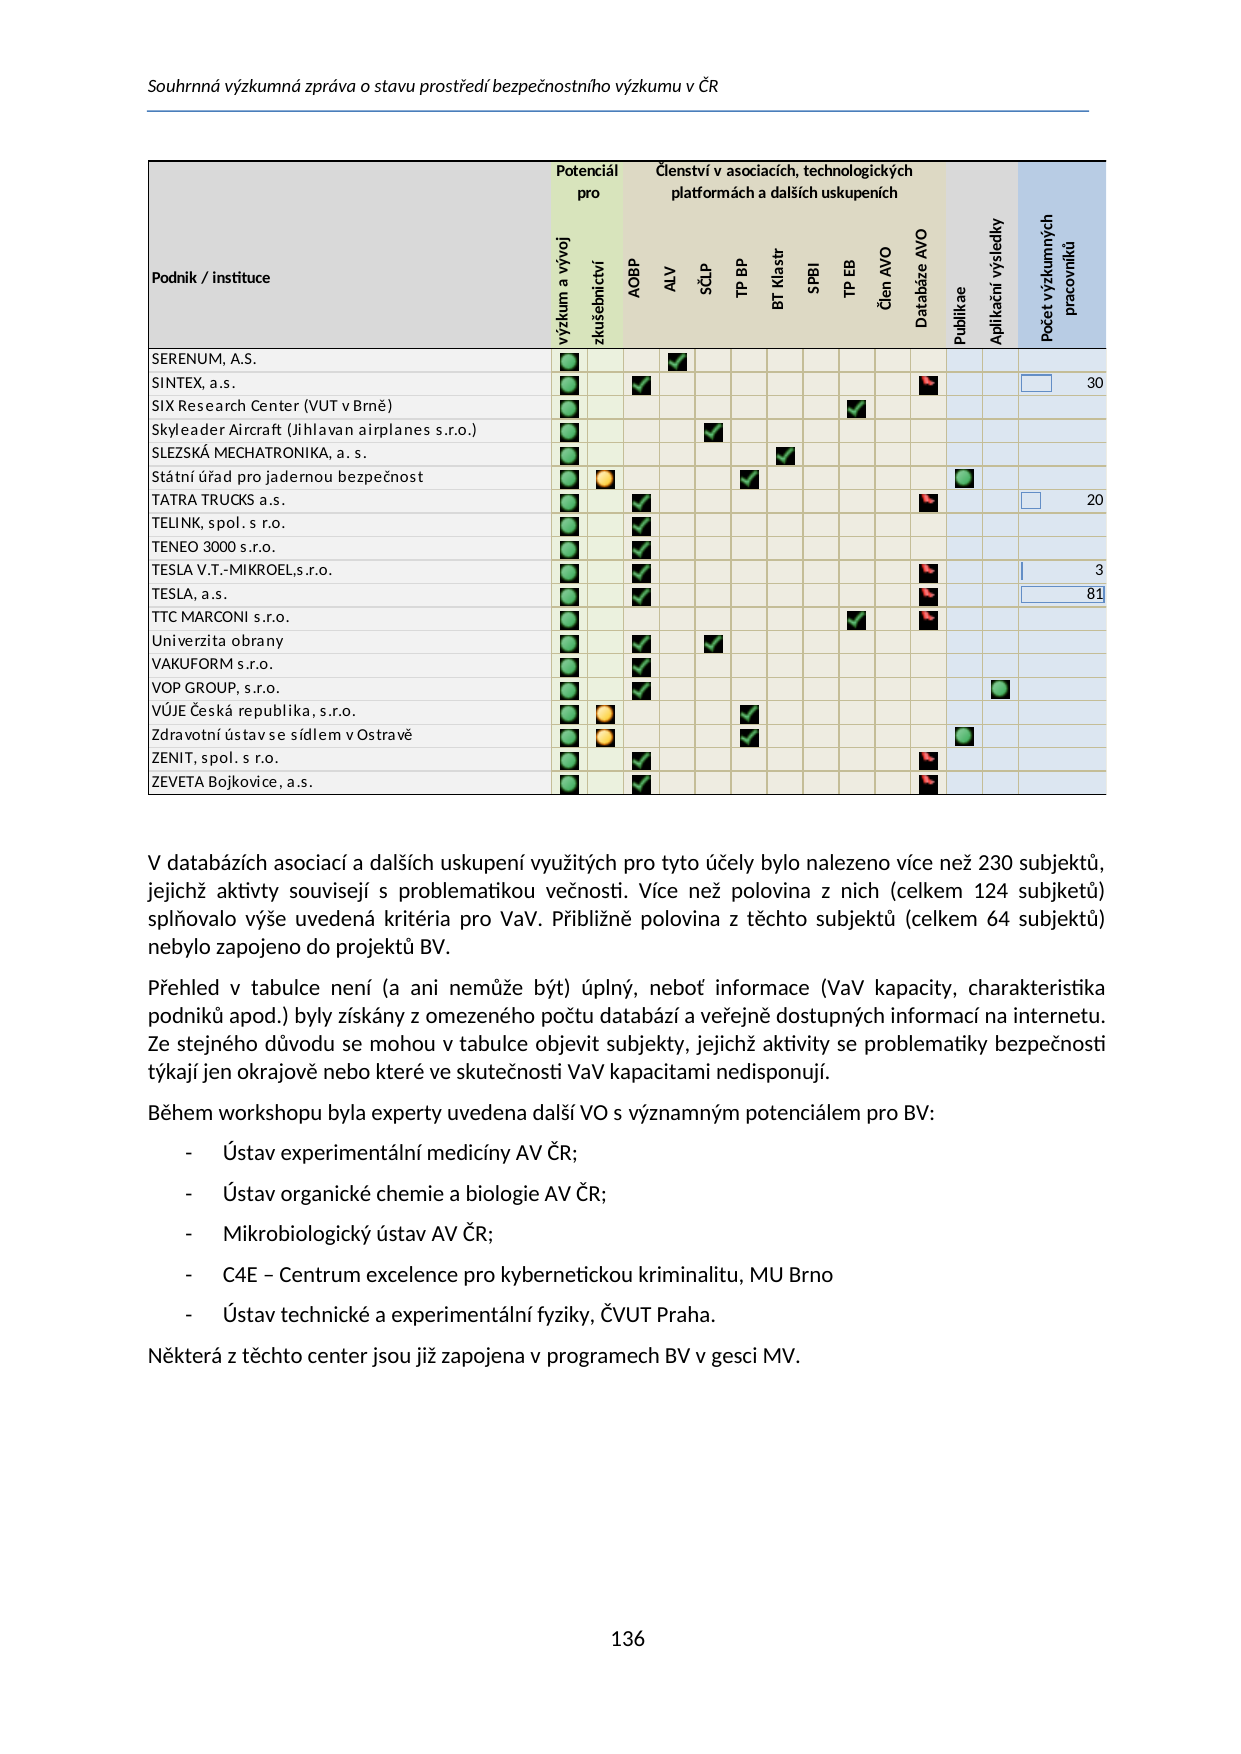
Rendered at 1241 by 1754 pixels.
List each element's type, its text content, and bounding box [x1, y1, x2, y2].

list Mikrobiologický ústav AV ČR; [185, 1219, 1107, 1247]
text Během workshopu byla experty uvedena další VO s významným potenciálem pro BV: [148, 1098, 1107, 1126]
list C4E – Centrum excelence pro kybernetickou kriminalitu, MU Brno [185, 1260, 1107, 1288]
text V databázích asociací a dalších uskupení využitých pro tyto účely bylo nalezeno více než 230 subjektů, jejichž aktivty souvisejí s problematikou večnosti. Více než polovina z nich (celkem 124 subjketů) splňovalo výše uvedená kritéria pro VaV. Přibližně polovina z těchto subjektů (celkem 64 subjektů) nebylo zapojeno do projektů BV. [148, 848, 1107, 961]
list Ústav experimentální medicíny AV ČR; [185, 1138, 1107, 1166]
list Ústav organické chemie a biologie AV ČR; [185, 1179, 1107, 1207]
text Některá z těchto center jsou již zapojena v programech BV v gesci MV. [148, 1341, 1107, 1369]
text Přehled v tabulce není (a ani nemůže být) úplný, neboť informace (VaV kapacity, charakteristika podniků apod.) byly získány z omezeného počtu databází a veřejně dostupných informací na internetu. Ze stejného důvodu se mohou v tabulce objevit subjekty, jejichž aktivity se problematiky bezpečnosti týkají jen okrajově nebo které ve skutečnosti VaV kapacitami nedisponují. [148, 973, 1107, 1085]
list Ústav technické a experimentální fyziky, ČVUT Praha. [185, 1300, 1107, 1328]
